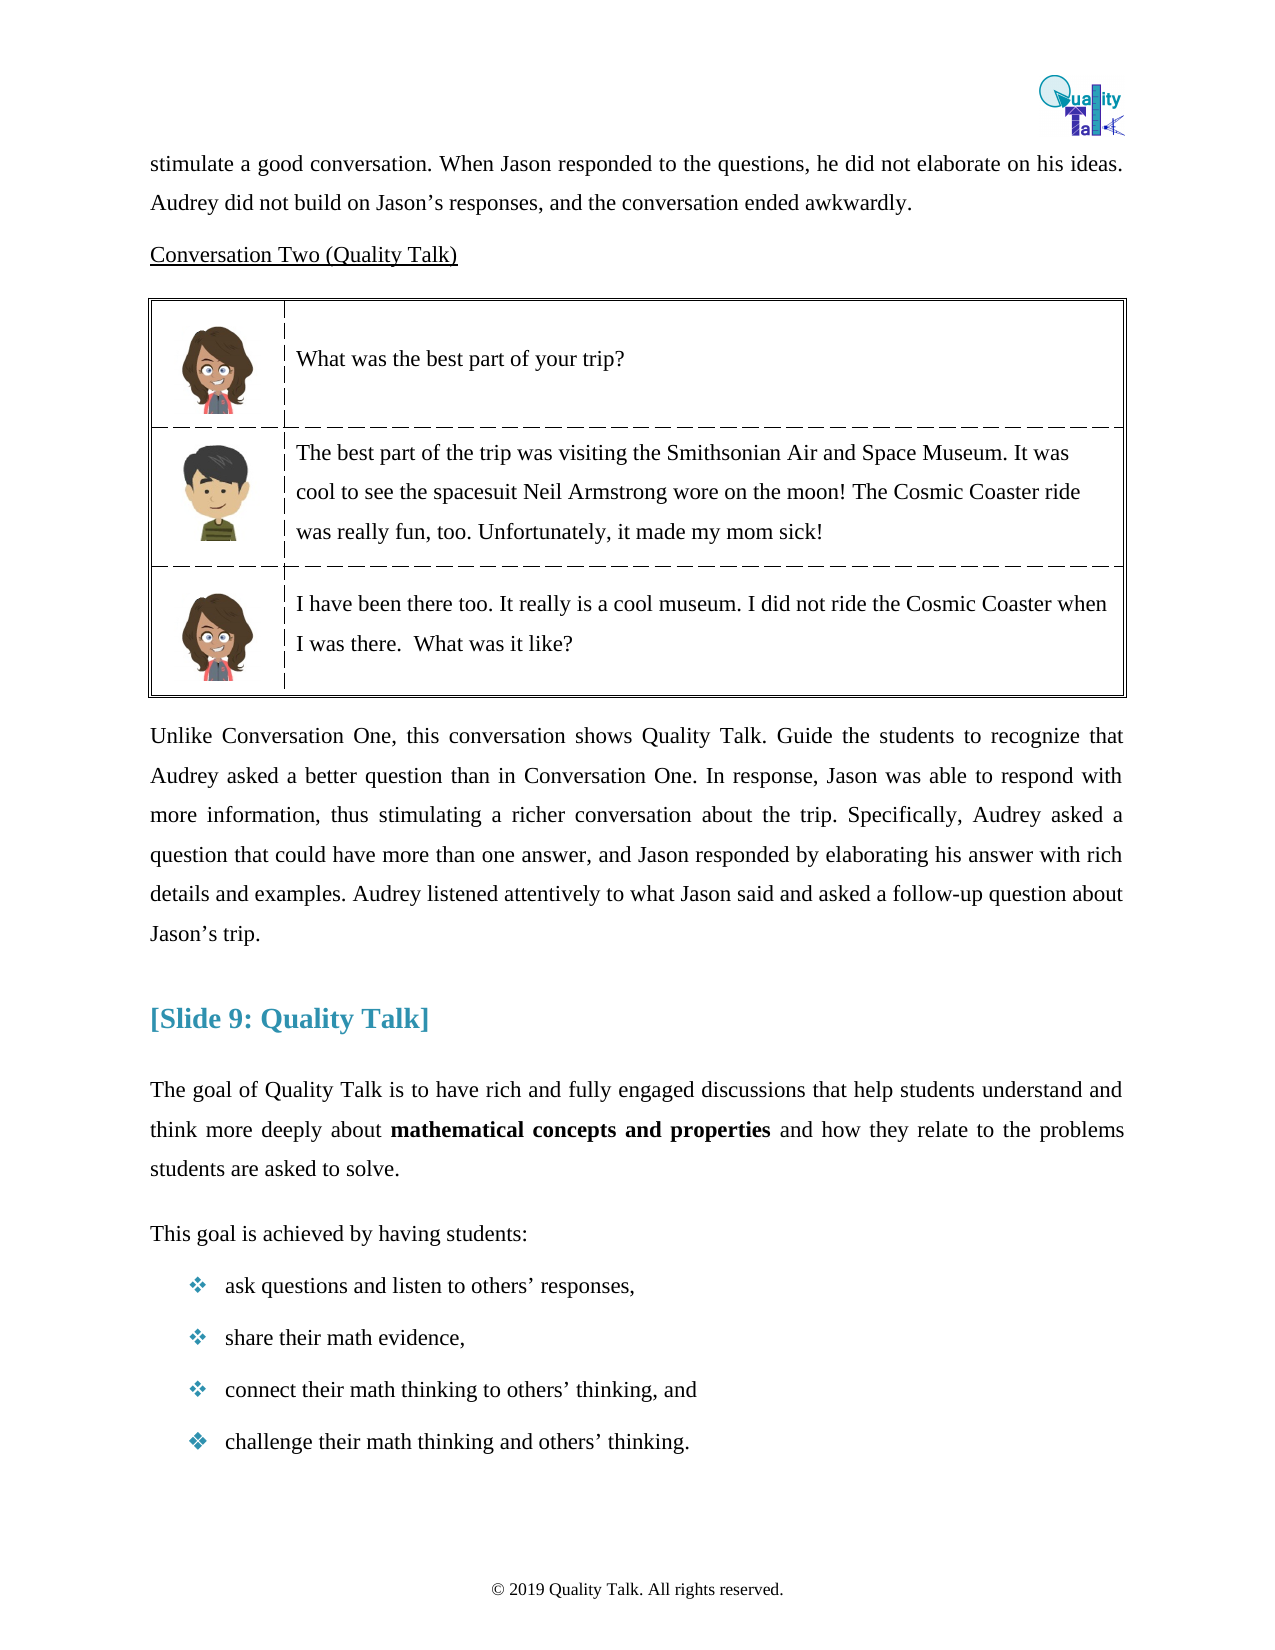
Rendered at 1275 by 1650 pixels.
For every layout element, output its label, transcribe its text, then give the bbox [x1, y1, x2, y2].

table_header [152, 301, 284, 427]
table_cell [152, 566, 284, 694]
picture [173, 326, 261, 414]
picture [172, 440, 260, 541]
text The goal of Quality Talk is to have rich and fully engaged discussions that help students understand and think more deeply about mathematical concepts and properties and how they relate to the problems students are asked to solve. [150, 1076, 1125, 1182]
list challenge their math thinking and others’ thinking. [187, 1428, 1125, 1454]
picture [173, 593, 261, 681]
list ask questions and listen to others’ responses, [187, 1272, 1125, 1298]
picture [1038, 75, 1125, 137]
table_cell I have been there too. It really is a cool museum. I did not ride the Cosmic Coaster when I was there. What was it like? [285, 566, 1123, 694]
table_header What was the best part of your trip? [285, 301, 1123, 427]
table_cell The best part of the trip was visiting the Smithsonian Air and Space Museum. It was cool to see the spacesuit Neil Armstrong wore on the moon! The Cosmic Coaster ride was really fun, too. Unfortunately, it made my mom sick! [285, 427, 1123, 566]
table_cell [152, 427, 284, 566]
subtitle [Slide 9: Quality Talk] [150, 1001, 1125, 1035]
list share their math evidence, [187, 1324, 1125, 1350]
text Conversation Two (Quality Talk) [150, 241, 1125, 268]
text This goal is achieved by having students: [150, 1220, 1125, 1246]
text Unlike Conversation One, this conversation shows Quality Talk. Guide the students to recognize that Audrey asked a better question than in Conversation One. In response, Jason was able to respond with more information, thus stimulating a richer conversation about the trip. Specifically, Audrey asked a question that could have more than one answer, and Jason responded by elaborating his answer with rich details and examples. Audrey listened attentively to what Jason said and asked a follow-up question about Jason’s trip. [150, 723, 1125, 946]
list connect their math thinking to others’ thinking, and [187, 1376, 1125, 1402]
